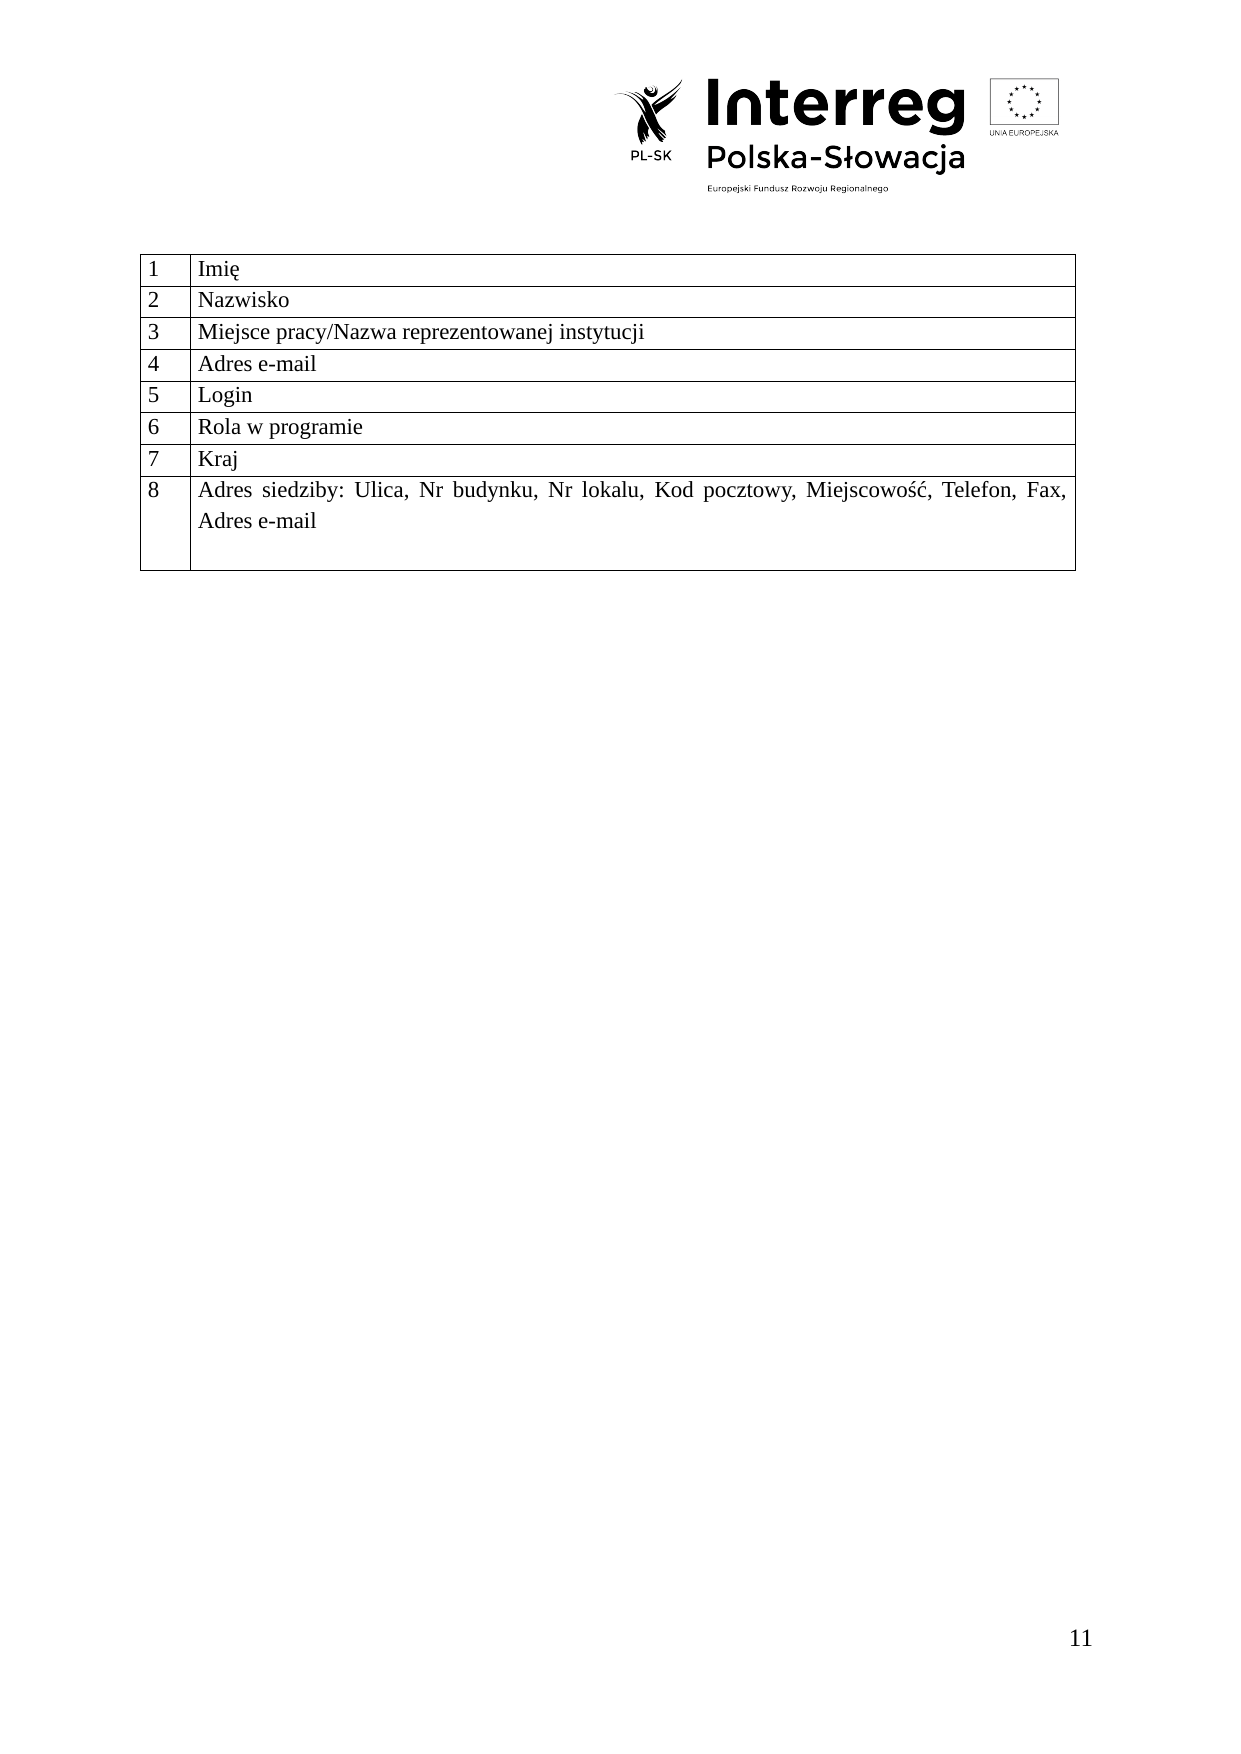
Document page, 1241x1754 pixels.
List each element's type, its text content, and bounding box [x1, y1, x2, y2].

table_cell Login [191, 382, 1075, 412]
table_cell Imię [191, 255, 1075, 286]
table_cell 1 [141, 255, 190, 286]
table_cell 4 [141, 350, 190, 381]
table_cell 5 [141, 382, 190, 412]
table_cell 2 [141, 287, 190, 317]
table_cell Kraj [191, 445, 1075, 476]
table_cell 8 [141, 477, 190, 570]
picture [579, 44, 1093, 226]
table_cell Miejsce pracy/Nazwa reprezentowanej instytucji [191, 318, 1075, 349]
table_cell 6 [141, 413, 190, 444]
table_cell 3 [141, 318, 190, 349]
table_cell Nazwisko [191, 287, 1075, 317]
table_cell Rola w programie [191, 413, 1075, 444]
table_cell Adres e-mail [191, 350, 1075, 381]
table_cell 7 [141, 445, 190, 476]
table_cell Adres siedziby: Ulica, Nr budynku, Nr lokalu, Kod pocztowy, Miejscowość, Telefon, Fax, Adres e-mail [191, 477, 1075, 570]
